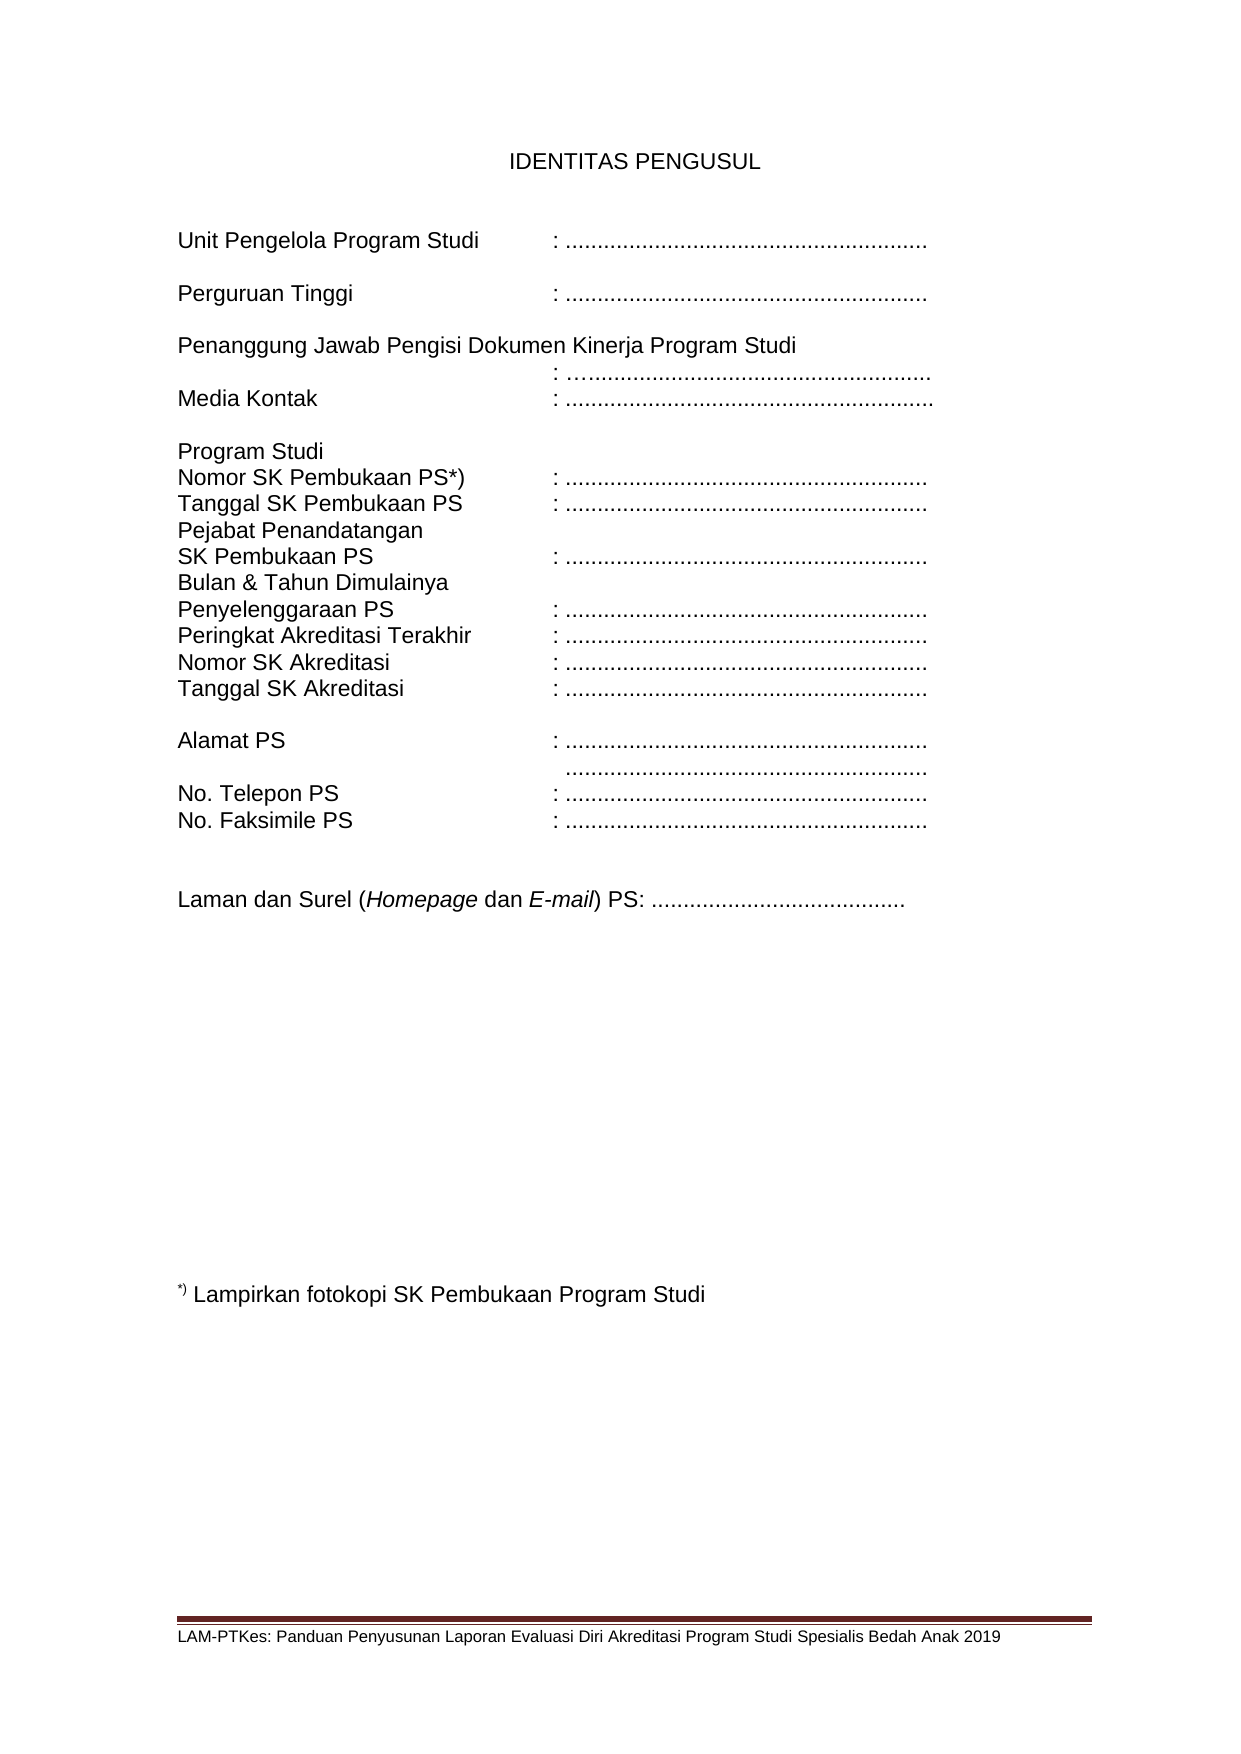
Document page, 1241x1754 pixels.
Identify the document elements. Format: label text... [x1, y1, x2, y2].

text Penyelenggaraan PS : ......................................................... [177, 596, 1092, 622]
text Tanggal SK Pembukaan PS : ......................................................... [177, 490, 1092, 517]
text Laman dan Surel (Homepage dan E-mail) PS: ........................................ [177, 886, 1092, 912]
text No. Faksimile PS : ......................................................... [177, 807, 1092, 833]
text Bulan & Tahun Dimulainya [177, 569, 1092, 596]
text Nomor SK Pembukaan PS*) : ......................................................... [177, 464, 1092, 490]
text Unit Pengelola Program Studi : ......................................................... [177, 227, 1092, 253]
text Media Kontak : .......................................................... [177, 385, 1092, 411]
text Alamat PS : ......................................................... [177, 727, 1092, 754]
text No. Telepon PS : ......................................................... [177, 780, 1092, 807]
text *) Lampirkan fotokopi SK Pembukaan Program Studi [177, 1281, 1092, 1307]
text Perguruan Tinggi : ......................................................... [177, 279, 1092, 306]
text Program Studi [177, 438, 1092, 464]
text Peringkat Akreditasi Terakhir : ......................................................... [177, 622, 1092, 648]
text Penanggung Jawab Pengisi Dokumen Kinerja Program Studi [177, 332, 1092, 358]
text SK Pembukaan PS : ......................................................... [177, 543, 1092, 569]
text : …...................................................... [177, 358, 1092, 385]
text Pejabat Penandatangan [177, 517, 1092, 543]
text ......................................................... [177, 754, 1092, 780]
text Tanggal SK Akreditasi : ......................................................... [177, 675, 1092, 701]
text IDENTITAS PENGUSUL [177, 148, 1092, 174]
text Nomor SK Akreditasi : ......................................................... [177, 648, 1092, 675]
